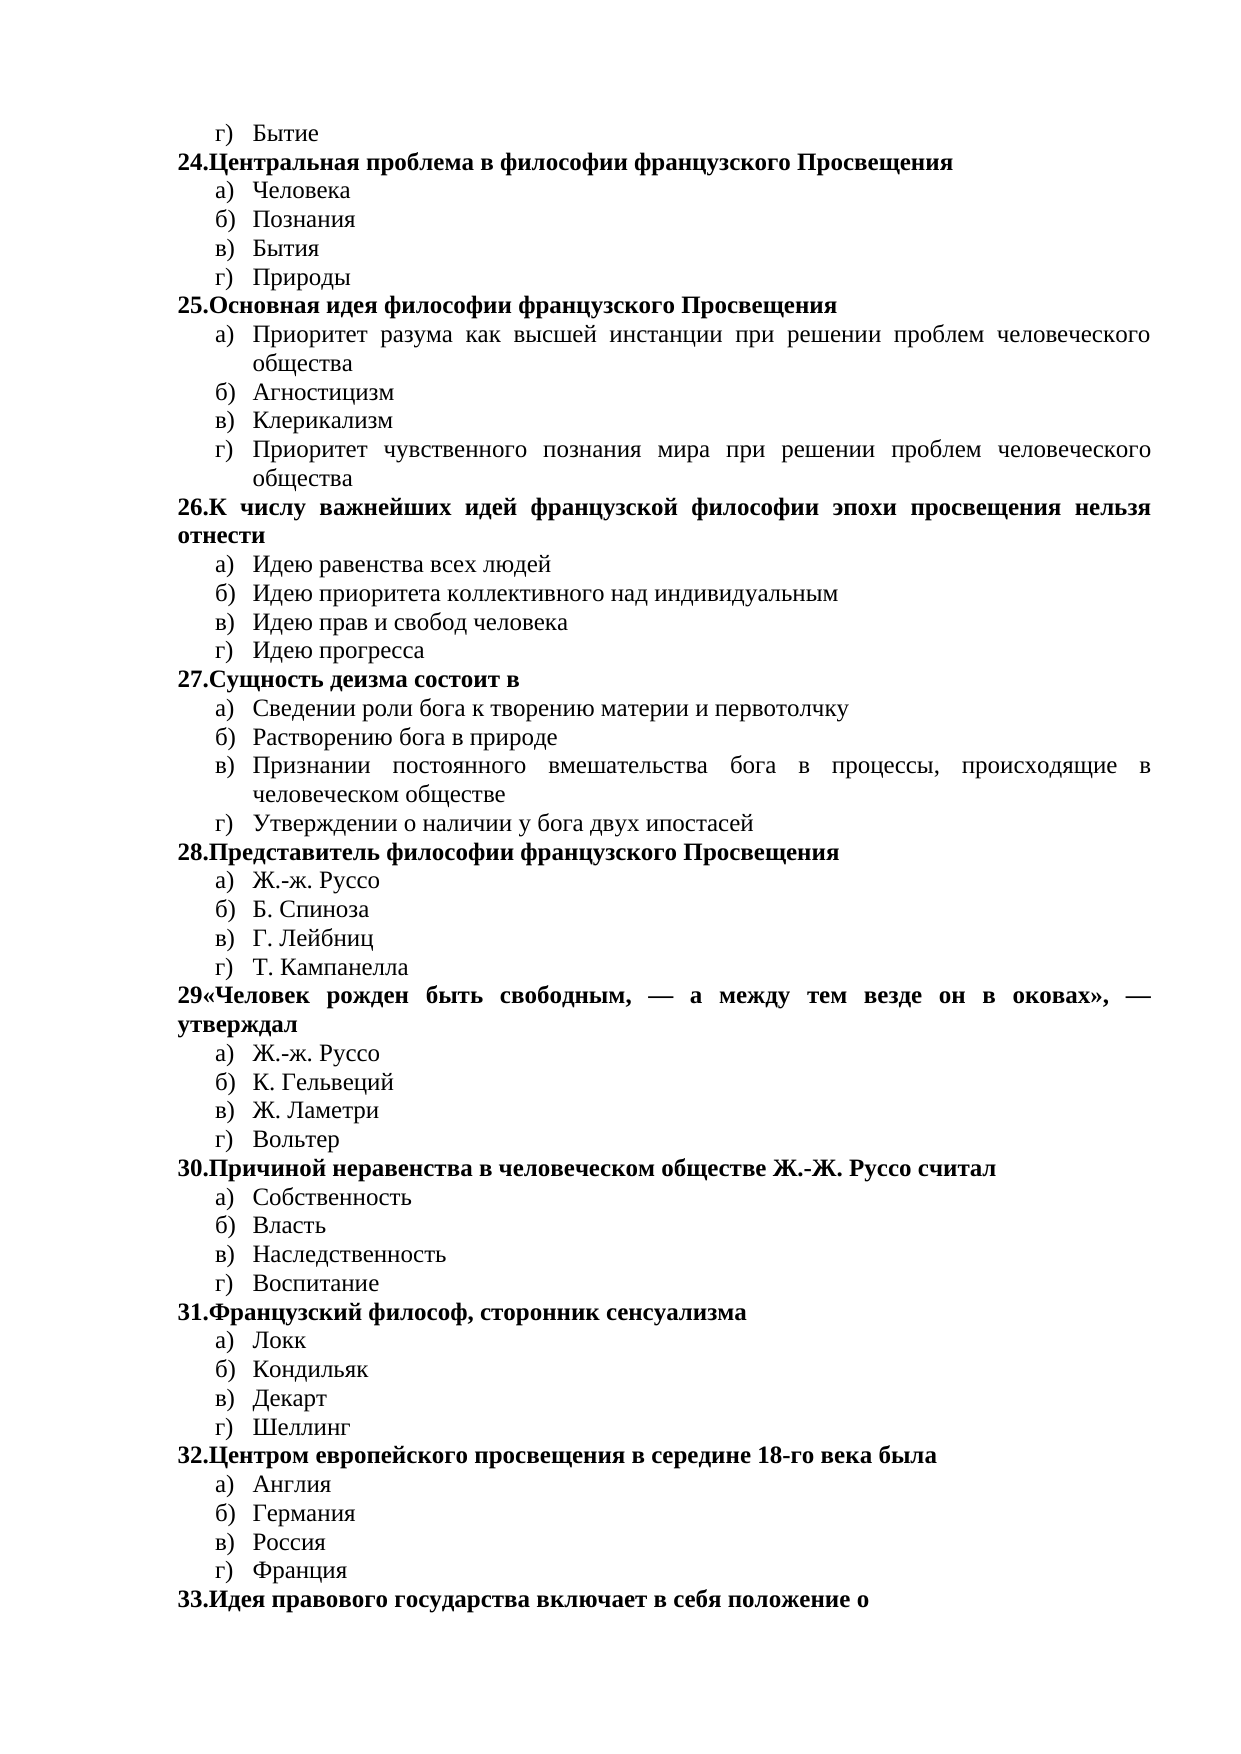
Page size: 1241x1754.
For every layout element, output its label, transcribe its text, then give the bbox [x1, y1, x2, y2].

list Человека [215, 176, 1152, 204]
list Б. Спиноза [215, 894, 1152, 923]
text 26.К числу важнейших идей французской философии эпохи просвещения нельзя отнести [177, 492, 1152, 549]
list Идею прав и свобод человека [215, 607, 1152, 636]
list Т. Кампанелла [215, 952, 1152, 981]
text 24.Центральная проблема в философии французского Просвещения [177, 147, 1152, 176]
list Идею прогресса [215, 636, 1152, 664]
list Идею равенства всех людей [215, 549, 1152, 578]
text 27.Сущность деизма состоит в [177, 664, 1152, 693]
list Познания [215, 204, 1152, 233]
list Собственность [215, 1182, 1152, 1211]
list Воспитание [215, 1268, 1152, 1297]
list Признании постоянного вмешательства бога в процессы, происходящие в человеческом обществе [215, 751, 1152, 808]
list Приоритет разума как высшей инстанции при решении проблем человеческого общества [215, 319, 1152, 377]
list Франция [215, 1556, 1152, 1584]
text 25.Основная идея философии французского Просвещения [177, 291, 1152, 319]
list Г. Лейбниц [215, 923, 1152, 952]
list Власть [215, 1211, 1152, 1239]
list Ж.-ж. Руссо [215, 1038, 1152, 1067]
list Клерикализм [215, 406, 1152, 434]
text 28.Представитель философии французского Просвещения [177, 837, 1152, 866]
list Наследственность [215, 1239, 1152, 1268]
list Сведении роли бога к творению материи и первотолчку [215, 693, 1152, 722]
list Бытие [215, 118, 1152, 147]
text 30.Причиной неравенства в человеческом обществе Ж.-Ж. Руссо считал [177, 1153, 1152, 1182]
list Англия [215, 1469, 1152, 1498]
list Россия [215, 1527, 1152, 1556]
list К. Гельвеций [215, 1067, 1152, 1096]
list Идею приоритета коллективного над индивидуальным [215, 578, 1152, 607]
list Природы [215, 262, 1152, 291]
text 31.Французский философ, сторонник сенсуализма [177, 1297, 1152, 1326]
text 29«Человек рожден быть свободным, — а между тем везде он в оковах», — утверждал [177, 981, 1152, 1038]
list Локк [215, 1326, 1152, 1354]
list Ж.-ж. Руссо [215, 866, 1152, 894]
text 32.Центром европейского просвещения в середине 18-го века была [177, 1441, 1152, 1469]
list Вольтер [215, 1124, 1152, 1153]
list Германия [215, 1498, 1152, 1527]
list Декарт [215, 1383, 1152, 1412]
list Кондильяк [215, 1354, 1152, 1383]
text 33.Идея правового государства включает в себя положение о [177, 1584, 1152, 1613]
list Приоритет чувственного познания мира при решении проблем человеческого общества [215, 434, 1152, 492]
list Агностицизм [215, 377, 1152, 406]
list Растворению бога в природе [215, 722, 1152, 751]
list Шеллинг [215, 1412, 1152, 1441]
list Ж. Ламетри [215, 1096, 1152, 1124]
list Бытия [215, 233, 1152, 262]
list Утверждении о наличии у бога двух ипостасей [215, 808, 1152, 837]
